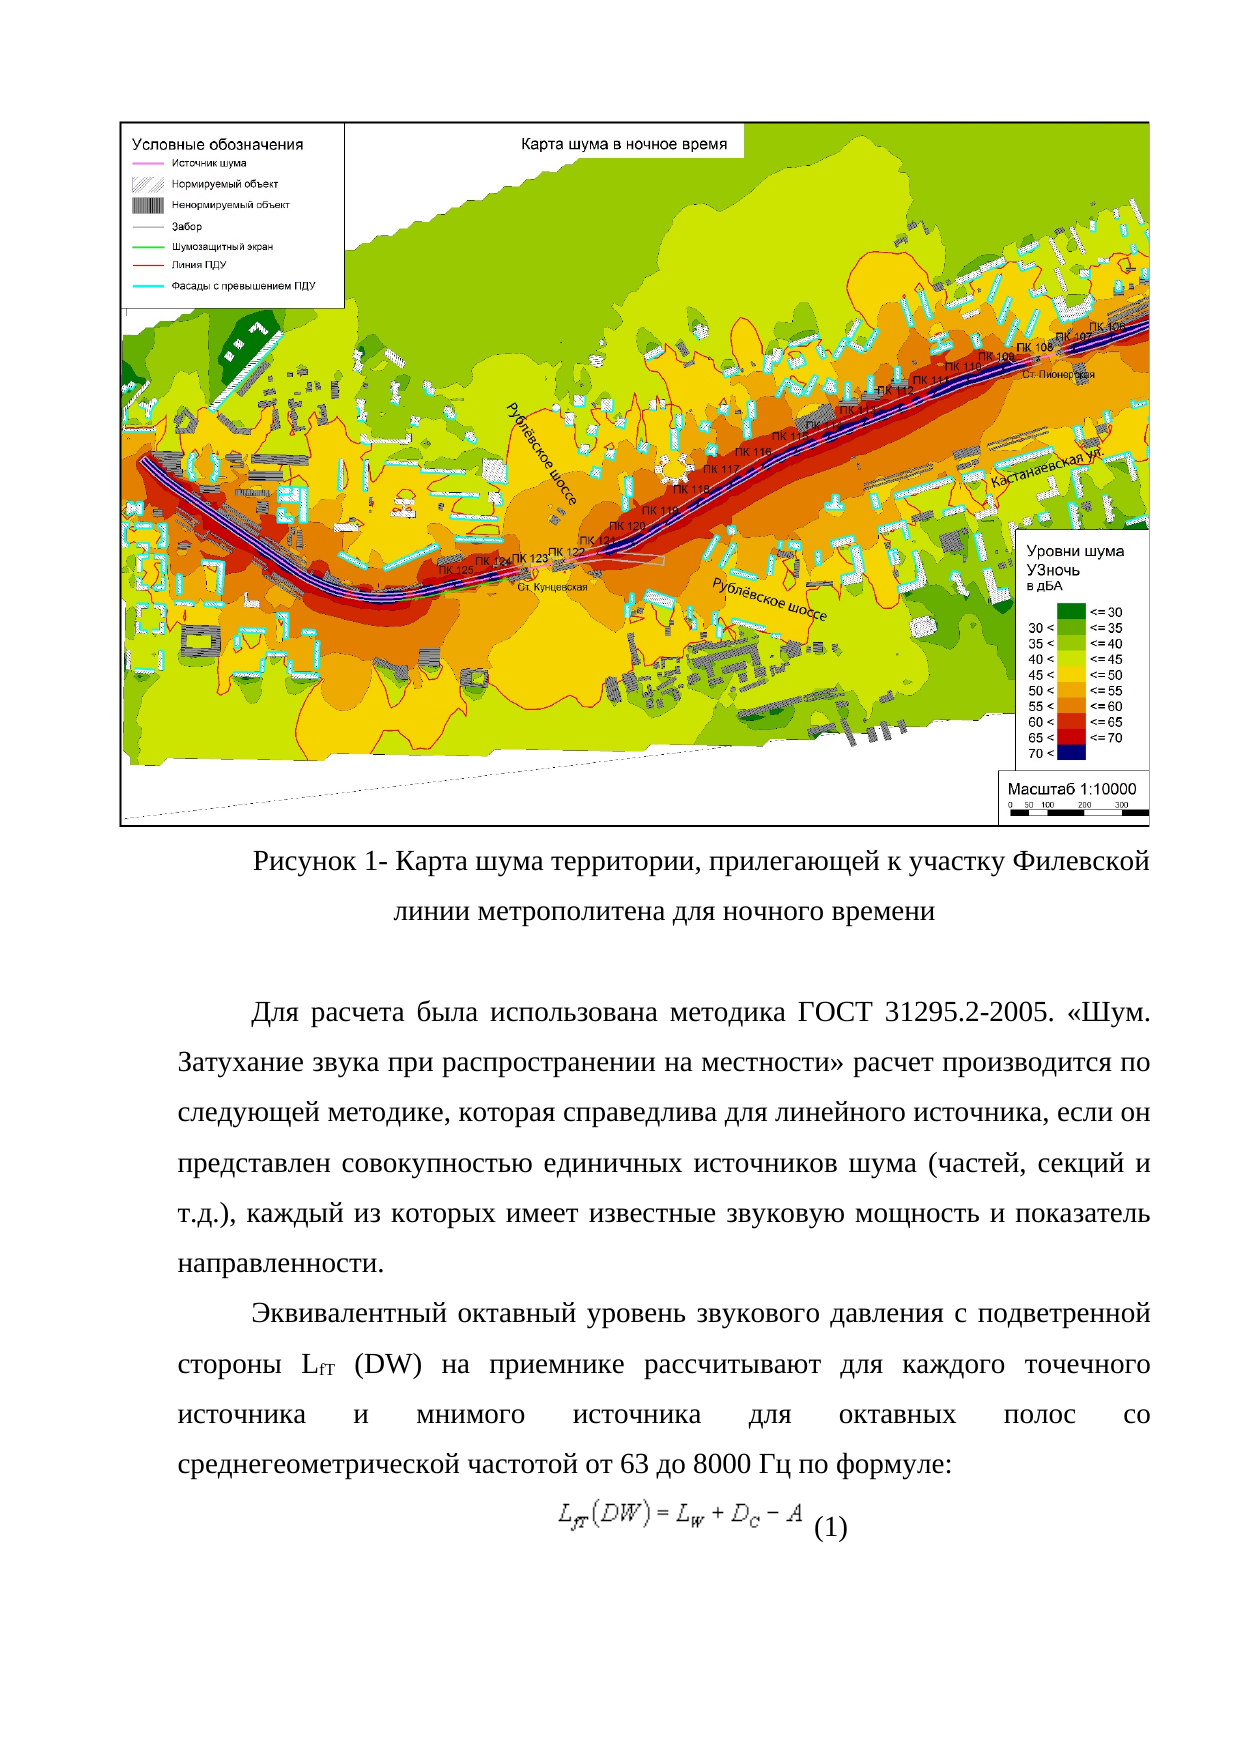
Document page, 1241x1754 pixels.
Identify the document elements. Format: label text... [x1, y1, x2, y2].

text (1) [177, 1497, 1152, 1542]
picture [554, 1496, 807, 1536]
picture [118, 118, 1150, 827]
text Эквивалентный октавный уровень звукового давления с подветренной стороны LfT (DW) на приемнике рассчитывают для каждого точечного источника и мнимого источника для октавных полос со среднегеометрической частотой от 63 до 8000 Гц по формуле: [177, 1296, 1152, 1480]
text Рисунок 1- Карта шума территории, прилегающей к участку Филевской линии метрополитена для ночного времени [177, 843, 1152, 927]
text Для расчета была использована методика ГОСТ 31295.2-2005. «Шум. Затухание звука при распространении на местности» расчет производится по следующей методике, которая справедлива для линейного источника, если он представлен совокупностью единичных источников шума (частей, секций и т.д.), каждый из которых имеет известные звуковую мощность и показатель направленности. [177, 994, 1152, 1279]
